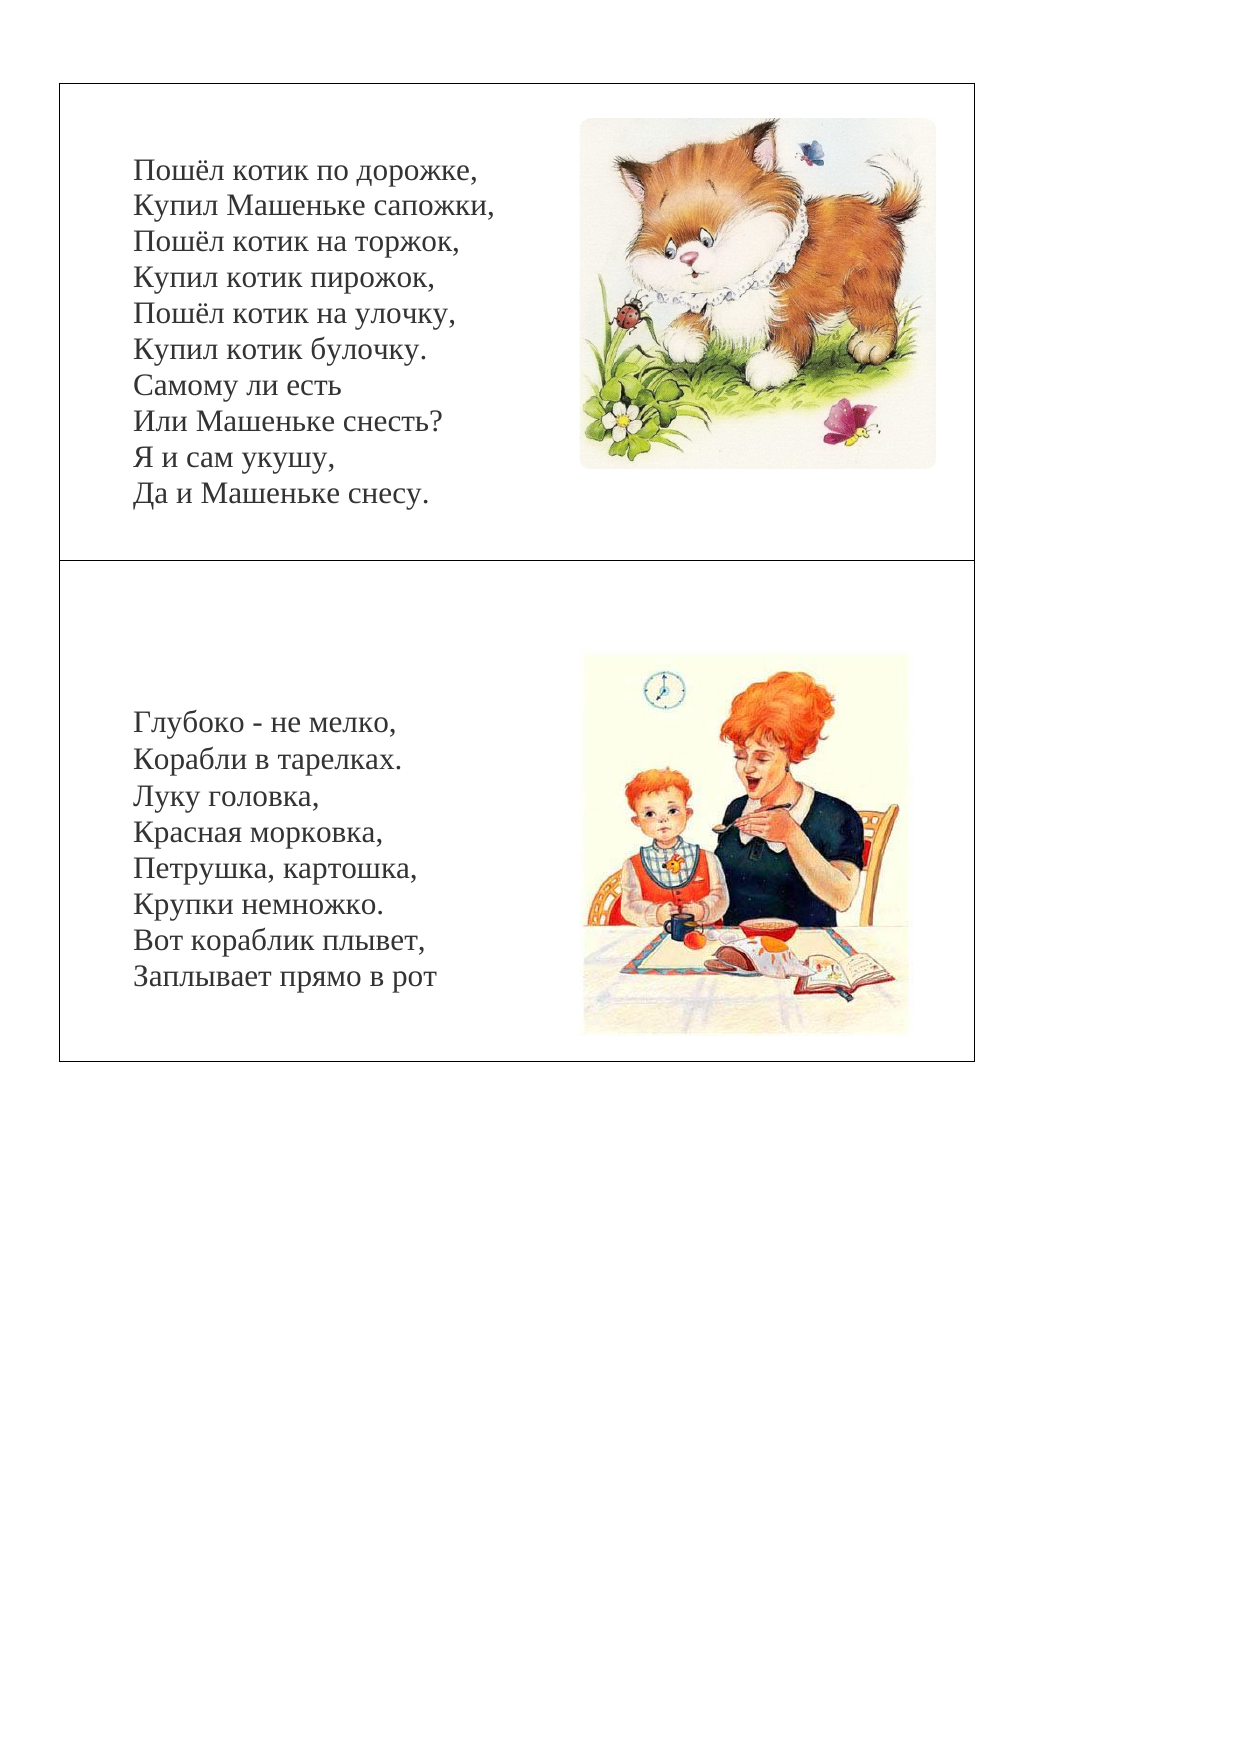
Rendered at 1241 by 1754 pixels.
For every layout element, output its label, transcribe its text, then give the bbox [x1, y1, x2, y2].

picture [579, 650, 914, 1036]
table_header Пошёл котик по дорожке, Купил Машеньке сапожки, Пошёл котик на торжок, Купил котик пирожок, Пошёл котик на улочку, Купил котик булочку. Самому ли есть Или Машеньке снесть? Я и сам укушу, Да и Машеньке снесу. [60, 84, 974, 560]
picture [579, 118, 936, 469]
table_cell Глубоко - не мелко, Корабли в тарелках. Луку головка, Красная морковка, Петрушка, картошка, Крупки немножко. Вот кораблик плывет, Заплывает прямо в рот [60, 561, 974, 1061]
